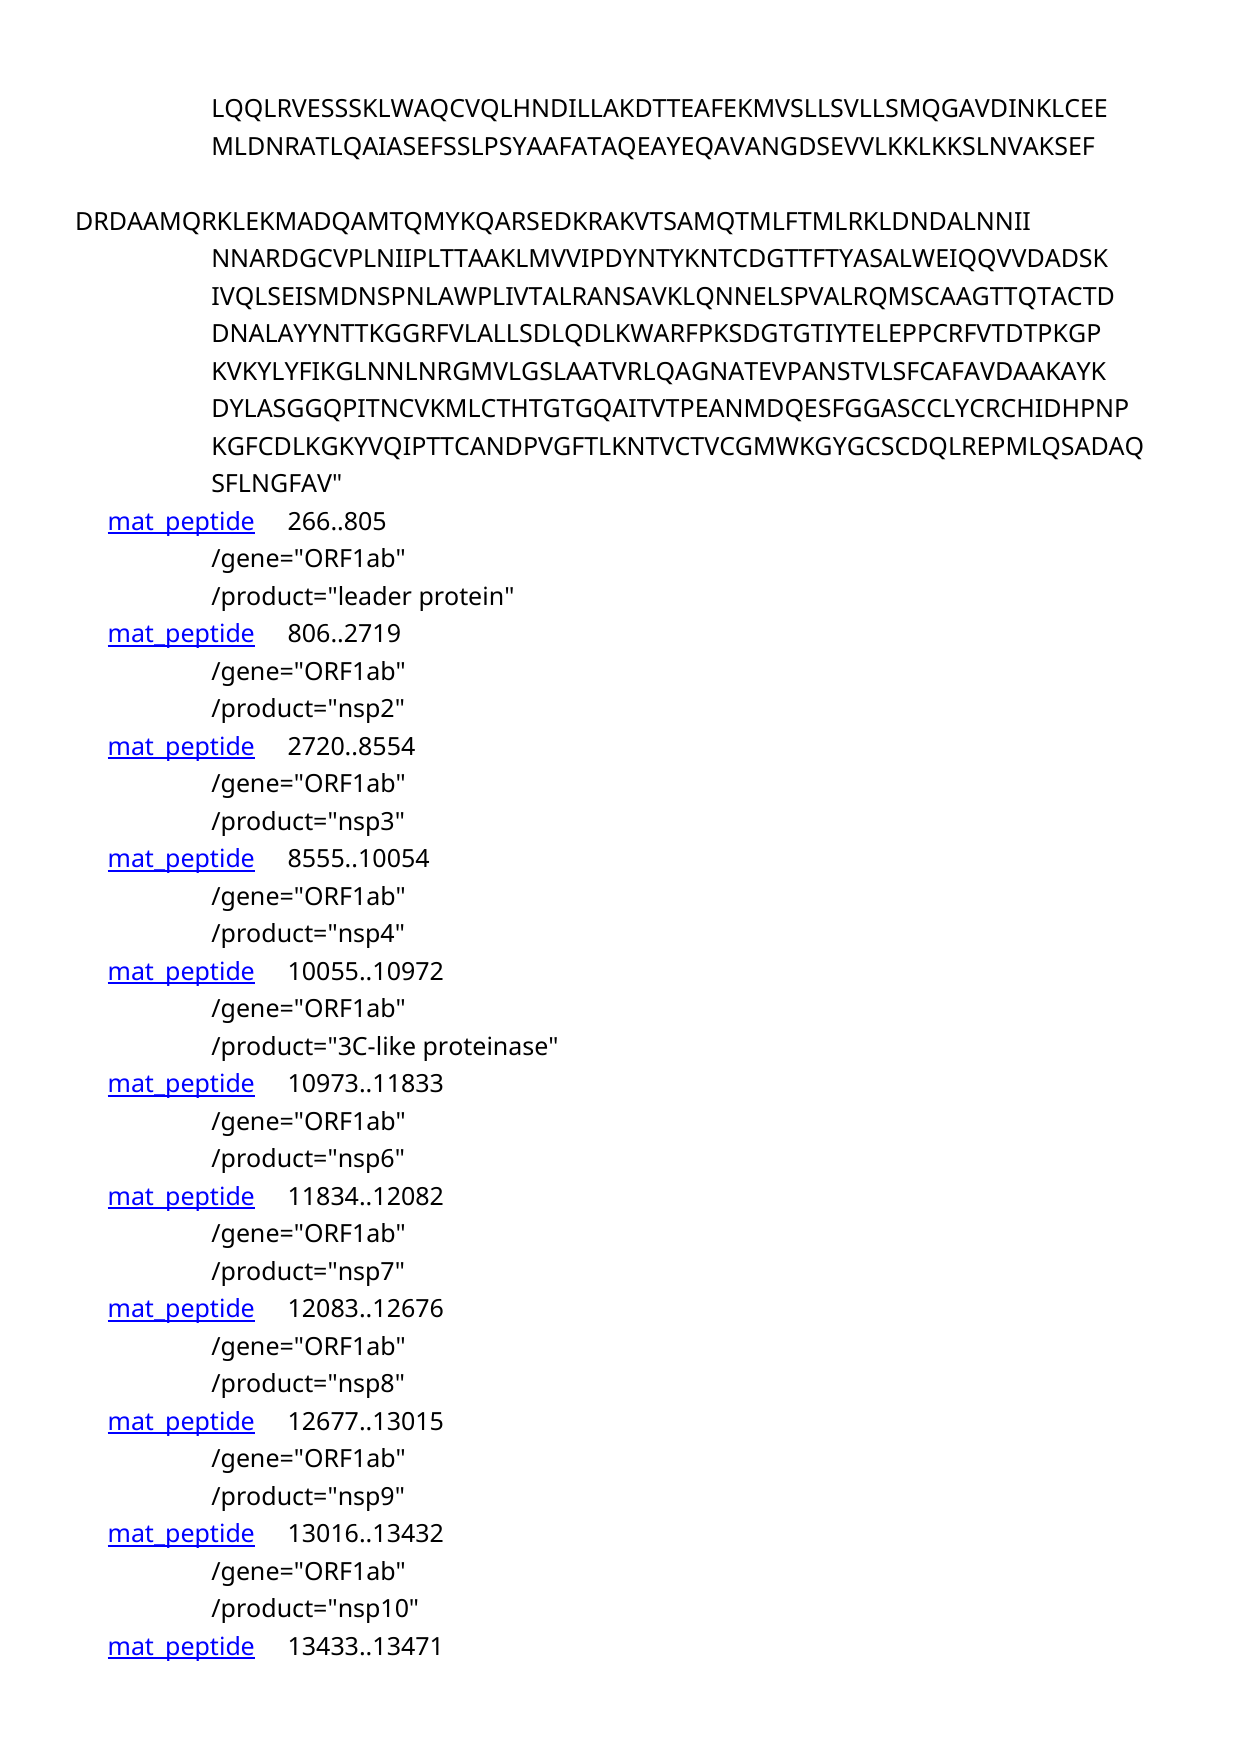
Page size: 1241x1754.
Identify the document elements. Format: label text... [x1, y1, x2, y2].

text /product="nsp6" [75, 1139, 1165, 1177]
text /product="nsp2" [75, 689, 1165, 727]
text mat_peptide 10055..10972 [75, 952, 1165, 989]
text MLDNRATLQAIASEFSSLPSYAAFATAQEAYEQAVANGDSEVVLKKLKKSLNVAKSEF [75, 127, 1165, 164]
text mat_peptide 806..2719 [75, 614, 1165, 652]
text DNALAYYNTTKGGRFVLALLSDLQDLKWARFPKSDGTGTIYTELEPPCRFVTDTPKGP [75, 314, 1165, 352]
text /gene="ORF1ab" [75, 1439, 1165, 1477]
text NNARDGCVPLNIIPLTTAAKLMVVIPDYNTYKNTCDGTTFTYASALWEIQQVVDADSK [75, 239, 1165, 277]
text /gene="ORF1ab" [75, 1327, 1165, 1364]
text KGFCDLKGKYVQIPTTCANDPVGFTLKNTVCTVCGMWKGYGCSCDQLREPMLQSADAQ [75, 427, 1165, 464]
text /gene="ORF1ab" [75, 539, 1165, 577]
text IVQLSEISMDNSPNLAWPLIVTALRANSAVKLQNNELSPVALRQMSCAAGTTQTACTD [75, 277, 1165, 314]
text DYLASGGQPITNCVKMLCTHTGTGQAITVTPEANMDQESFGGASCCLYCRCHIDHPNP [75, 389, 1165, 427]
text /product="3C-like proteinase" [75, 1027, 1165, 1064]
text /gene="ORF1ab" [75, 877, 1165, 914]
text /product="nsp3" [75, 802, 1165, 839]
text mat_peptide 12083..12676 [75, 1289, 1165, 1327]
text mat_peptide 11834..12082 [75, 1177, 1165, 1214]
text /gene="ORF1ab" [75, 652, 1165, 689]
text /product="nsp10" [75, 1589, 1165, 1627]
text DRDAAMQRKLEKMADQAMTQMYKQARSEDKRAKVTSAMQTMLFTMLRKLDNDALNNII [75, 164, 1165, 239]
text mat_peptide 8555..10054 [75, 839, 1165, 877]
text LQQLRVESSSKLWAQCVQLHNDILLAKDTTEAFEKMVSLLSVLLSMQGAVDINKLCEE [75, 89, 1165, 127]
text mat_peptide 13433..13471 [75, 1627, 1165, 1664]
text /product="nsp7" [75, 1252, 1165, 1289]
text mat_peptide 12677..13015 [75, 1402, 1165, 1439]
text /product="leader protein" [75, 577, 1165, 614]
text /gene="ORF1ab" [75, 1214, 1165, 1252]
text mat_peptide 266..805 [75, 502, 1165, 539]
text /product="nsp9" [75, 1477, 1165, 1514]
text /product="nsp4" [75, 914, 1165, 952]
text /gene="ORF1ab" [75, 764, 1165, 802]
text mat_peptide 10973..11833 [75, 1064, 1165, 1102]
text KVKYLYFIKGLNNLNRGMVLGSLAATVRLQAGNATEVPANSTVLSFCAFAVDAAKAYK [75, 352, 1165, 389]
text /gene="ORF1ab" [75, 989, 1165, 1027]
text /product="nsp8" [75, 1364, 1165, 1402]
text mat_peptide 13016..13432 [75, 1514, 1165, 1552]
text SFLNGFAV" [75, 464, 1165, 502]
text mat_peptide 2720..8554 [75, 727, 1165, 764]
text /gene="ORF1ab" [75, 1102, 1165, 1139]
text /gene="ORF1ab" [75, 1552, 1165, 1589]
